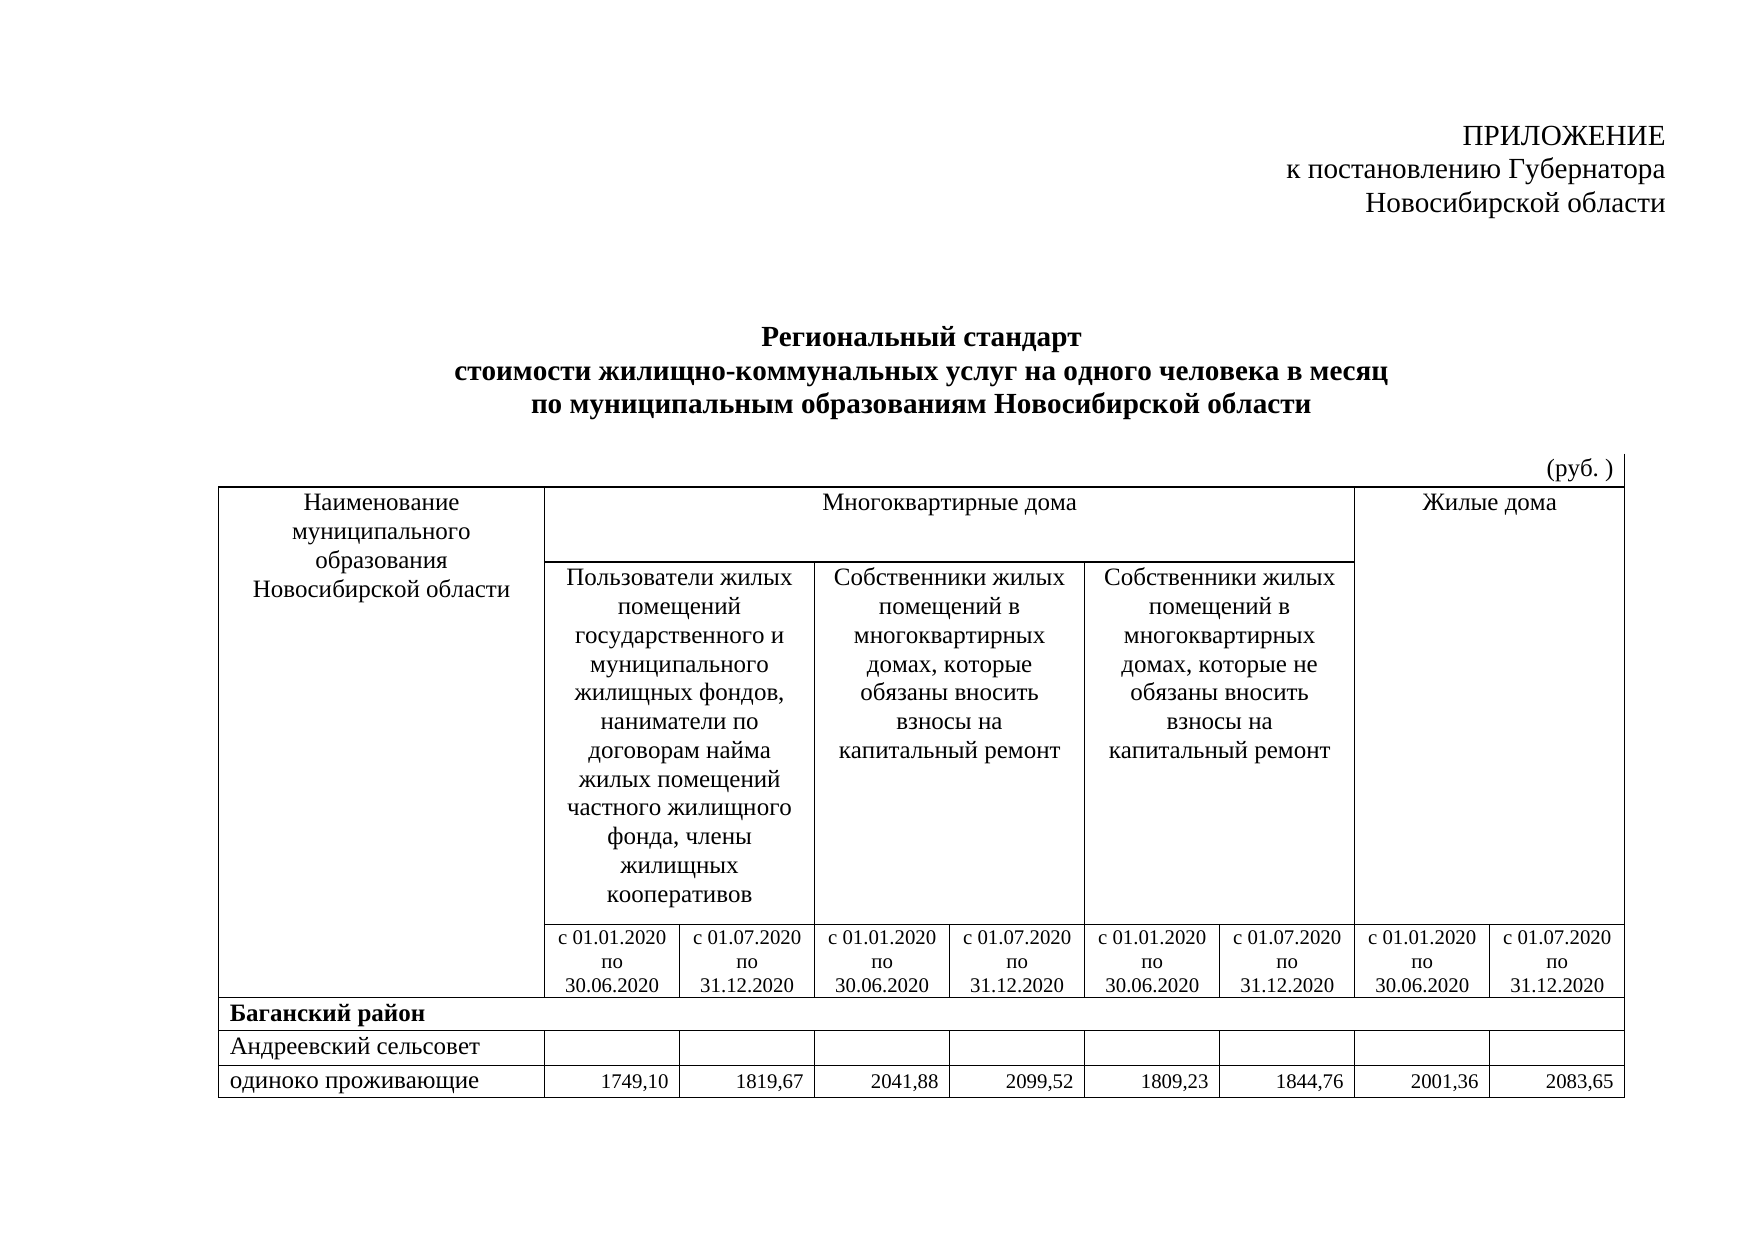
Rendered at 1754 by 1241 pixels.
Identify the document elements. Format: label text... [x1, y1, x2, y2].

table_cell 2041,88 [815, 1066, 949, 1097]
table_cell [1220, 1031, 1354, 1064]
text по муниципальным образованиям Новосибирской области [177, 386, 1665, 420]
table_cell с 01.07.2020 по 31.12.2020 [1490, 925, 1624, 997]
table_cell [1085, 1031, 1219, 1064]
table_cell с 01.07.2020 по 31.12.2020 [950, 925, 1084, 997]
table_cell Пользователи жилых помещений государственного и муниципального жилищных фондов, наниматели по договорам найма жилых помещений частного жилищного фонда, члены жилищных кооперативов [545, 563, 814, 924]
text Региональный стандарт [177, 319, 1665, 353]
table_cell с 01.01.2020 по 30.06.2020 [1355, 925, 1489, 997]
table_cell одиноко проживающие [219, 1066, 544, 1097]
table_cell с 01.07.2020 по 31.12.2020 [1220, 925, 1354, 997]
text стоимости жилищно-коммунальных услуг на одного человека в месяц [177, 353, 1665, 386]
table_header (руб. ) [218, 454, 1624, 486]
table_cell [545, 1031, 679, 1064]
table_cell с 01.01.2020 по 30.06.2020 [815, 925, 949, 997]
table_cell 1809,23 [1085, 1066, 1219, 1097]
table_cell с 01.01.2020 по 30.06.2020 [545, 925, 679, 997]
table_cell Собственники жилых помещений в многоквартирных домах, которые не обязаны вносить взносы на капитальный ремонт [1085, 563, 1354, 924]
table_cell [1355, 1031, 1489, 1064]
table_cell с 01.01.2020 по 30.06.2020 [1085, 925, 1219, 997]
text ПРИЛОЖЕНИЕ [693, 118, 1665, 152]
table_cell 2001,36 [1355, 1066, 1489, 1097]
table_cell 1749,10 [545, 1066, 679, 1097]
text Новосибирской области [693, 185, 1665, 219]
table_cell Баганский район [219, 998, 1624, 1030]
table_cell Собственники жилых помещений в многоквартирных домах, которые обязаны вносить взносы на капитальный ремонт [815, 563, 1084, 924]
table_cell [1490, 1031, 1624, 1064]
table_cell [950, 1031, 1084, 1064]
table_cell Андреевский сельсовет [219, 1031, 544, 1064]
table_cell [680, 1031, 814, 1064]
table_cell 2083,65 [1490, 1066, 1624, 1097]
table_cell Многоквартирные дома [545, 488, 1354, 561]
table_cell 1819,67 [680, 1066, 814, 1097]
table_cell Жилые дома [1355, 488, 1624, 924]
table_cell с 01.07.2020 по 31.12.2020 [680, 925, 814, 997]
table_cell Наименование муниципального образования Новосибирской области [219, 488, 544, 997]
table_cell 2099,52 [950, 1066, 1084, 1097]
text к постановлению Губернатора [693, 152, 1665, 185]
table_cell [815, 1031, 949, 1064]
table_cell 1844,76 [1220, 1066, 1354, 1097]
